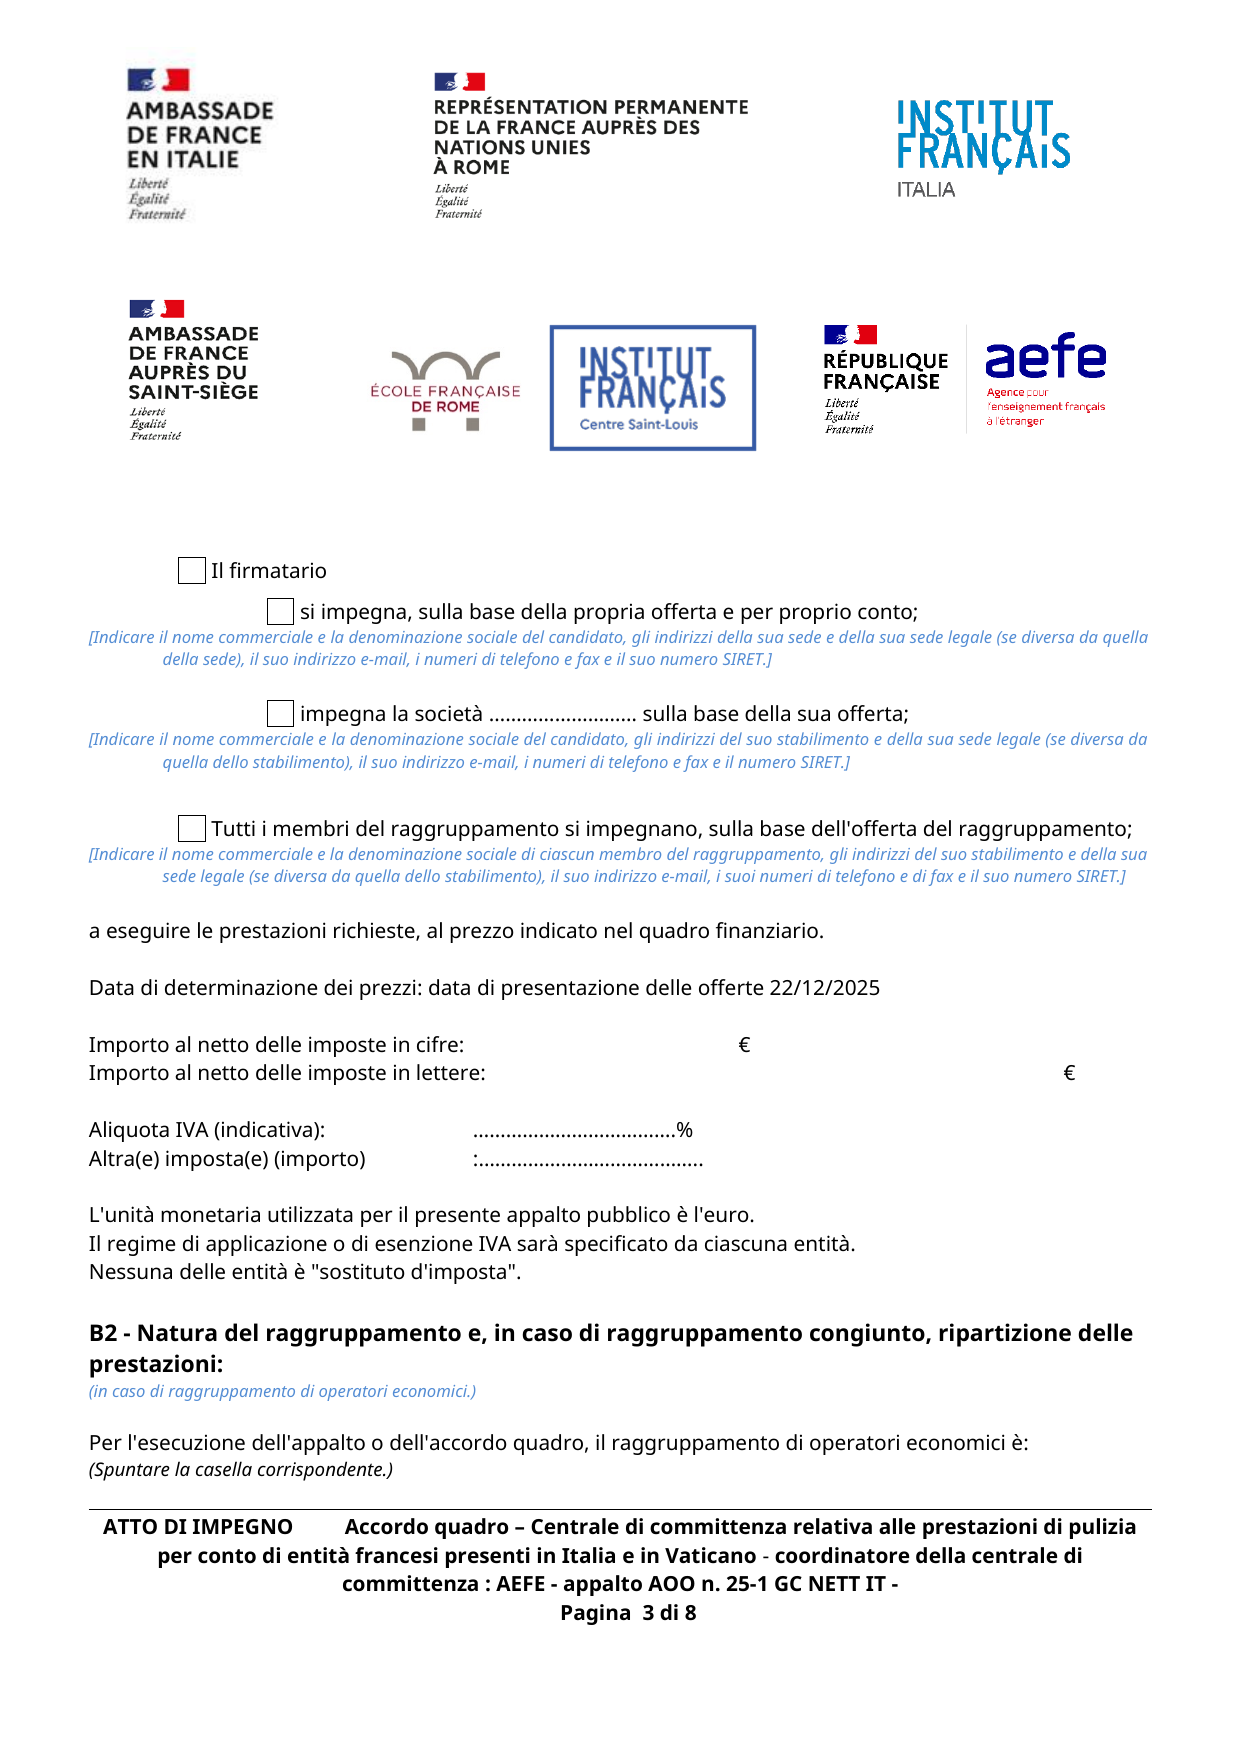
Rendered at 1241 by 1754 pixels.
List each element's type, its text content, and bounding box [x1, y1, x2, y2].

text si impegna, sulla base della propria offerta e per proprio conto; [266, 597, 1152, 625]
text [Indicare il nome commerciale e la denominazione sociale del candidato, gli indirizzi del suo stabilimento e della sua sede legale (se diversa da quella dello stabilimento), il suo indirizzo e-mail, i numeri di telefono e fax e il numero SIRET.] [89, 728, 1152, 773]
text Tutti i membri del raggruppamento si impegnano, sulla base dell'offerta del raggruppamento; [177, 814, 1152, 842]
text Il regime di applicazione o di esenzione IVA sarà specificato da ciascuna entità. [89, 1229, 1159, 1257]
text Data di determinazione dei prezzi: data di presentazione delle offerte 22/12/2025 [89, 973, 1152, 1002]
picture [804, 305, 1126, 453]
picture [866, 68, 1102, 229]
text Altra(e) imposta(e) (importo) :………………………………….. [89, 1144, 1152, 1172]
text (Spuntare la casella corrispondente.) [89, 1456, 1152, 1482]
picture [432, 54, 767, 234]
text a eseguire le prestazioni richieste, al prezzo indicato nel quadro finanziario. [89, 916, 1152, 945]
text L'unità monetaria utilizzata per il presente appalto pubblico è l'euro. [89, 1201, 1159, 1229]
text Importo al netto delle imposte in cifre: € [89, 1030, 1152, 1058]
text [Indicare il nome commerciale e la denominazione sociale del candidato, gli indirizzi della sua sede e della sua sede legale (se diversa da quella della sede), il suo indirizzo e-mail, i numeri di telefono e fax e il suo numero SIRET.] [89, 625, 1152, 671]
text Il firmatario [177, 556, 1152, 584]
picture [110, 282, 761, 457]
text Aliquota IVA (indicativa): ……………………………….% [89, 1115, 1152, 1144]
text Nessuna delle entità è "sostituto d'imposta". [89, 1257, 1159, 1286]
text (in caso di raggruppamento di operatori economici.) [89, 1380, 1152, 1402]
text Importo al netto delle imposte in lettere: € [89, 1058, 1152, 1087]
text B2 - Natura del raggruppamento e, in caso di raggruppamento congiunto, ripartizione delle prestazioni: [89, 1317, 1152, 1380]
text [Indicare il nome commerciale e la denominazione sociale di ciascun membro del raggruppamento, gli indirizzi del suo stabilimento e della sua sede legale (se diversa da quella dello stabilimento), il suo indirizzo e-mail, i suoi numeri di telefono e di fax e il suo numero SIRET.] [89, 842, 1152, 888]
picture [125, 47, 389, 241]
text impegna la società ……………………… sulla base della sua offerta; [266, 699, 1152, 728]
text Per l'esecuzione dell'appalto o dell'accordo quadro, il raggruppamento di operatori economici è: [89, 1428, 1152, 1456]
